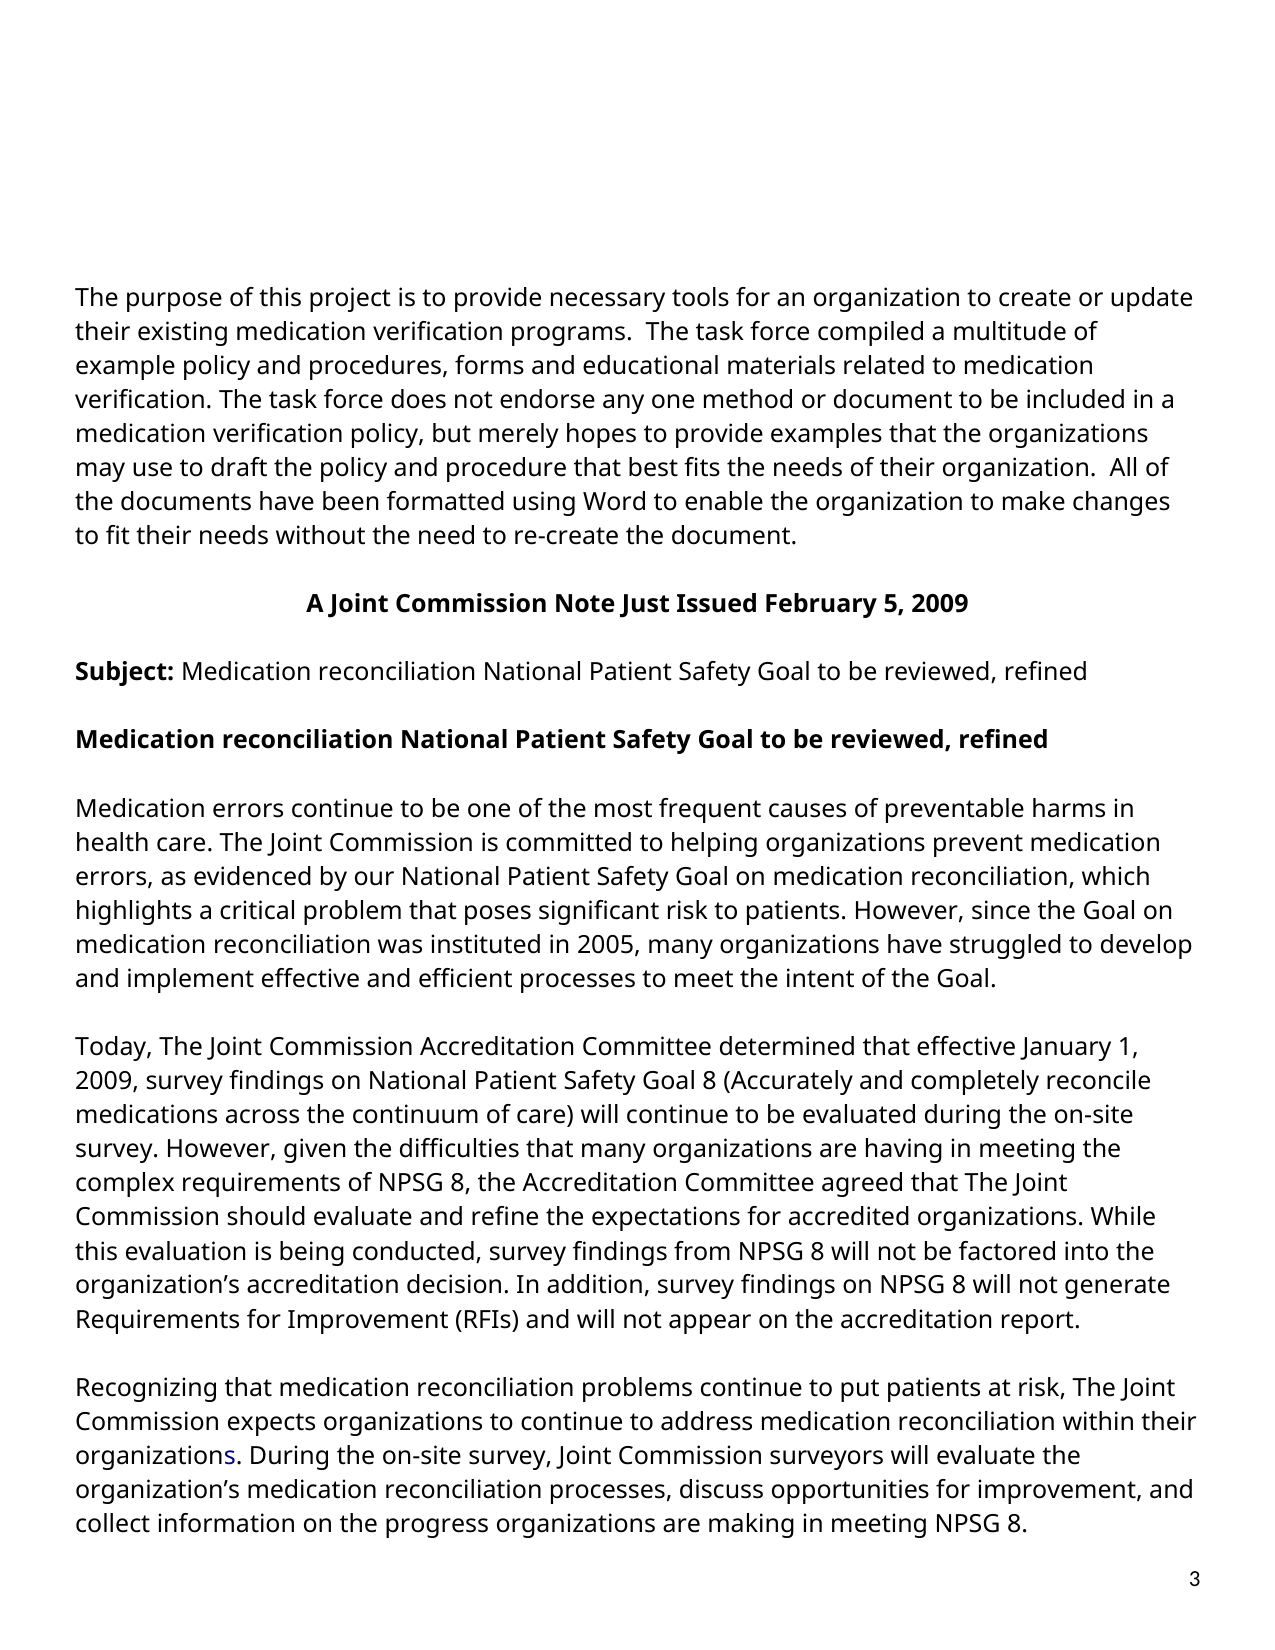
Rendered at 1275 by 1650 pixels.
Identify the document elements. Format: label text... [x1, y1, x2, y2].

text Recognizing that medication reconciliation problems continue to put patients at risk, The Joint Commission expects organizations to continue to address medication reconciliation within their organizations. During the on-site survey, Joint Commission surveyors will evaluate the organization’s medication reconciliation processes, discuss opportunities for improvement, and collect information on the progress organizations are making in meeting NPSG 8. [75, 1369, 1200, 1540]
text Medication reconciliation National Patient Safety Goal to be reviewed, refined [75, 722, 1200, 756]
text Today, The Joint Commission Accreditation Committee determined that effective January 1, 2009, survey findings on National Patient Safety Goal 8 (Accurately and completely reconcile medications across the continuum of care) will continue to be evaluated during the on-site survey. However, given the difficulties that many organizations are having in meeting the complex requirements of NPSG 8, the Accreditation Committee agreed that The Joint Commission should evaluate and refine the expectations for accredited organizations. While this evaluation is being conducted, survey findings from NPSG 8 will not be factored into the organization’s accreditation decision. In addition, survey findings on NPSG 8 will not generate Requirements for Improvement (RFIs) and will not appear on the accreditation report. [75, 1029, 1200, 1335]
text A Joint Commission Note Just Issued February 5, 2009 [75, 586, 1200, 620]
text The purpose of this project is to provide necessary tools for an organization to create or update their existing medication verification programs. The task force compiled a multitude of example policy and procedures, forms and educational materials related to medication verification. The task force does not endorse any one method or document to be included in a medication verification policy, but merely hopes to provide examples that the organizations may use to draft the policy and procedure that best fits the needs of their organization. All of the documents have been formatted using Word to enable the organization to make changes to fit their needs without the need to re-create the document. [75, 279, 1200, 552]
text Medication errors continue to be one of the most frequent causes of preventable harms in health care. The Joint Commission is committed to helping organizations prevent medication errors, as evidenced by our National Patient Safety Goal on medication reconciliation, which highlights a critical problem that poses significant risk to patients. However, since the Goal on medication reconciliation was instituted in 2005, many organizations have struggled to develop and implement effective and efficient processes to meet the intent of the Goal. [75, 790, 1200, 995]
text Subject: Medication reconciliation National Patient Safety Goal to be reviewed, refined [75, 654, 1200, 688]
